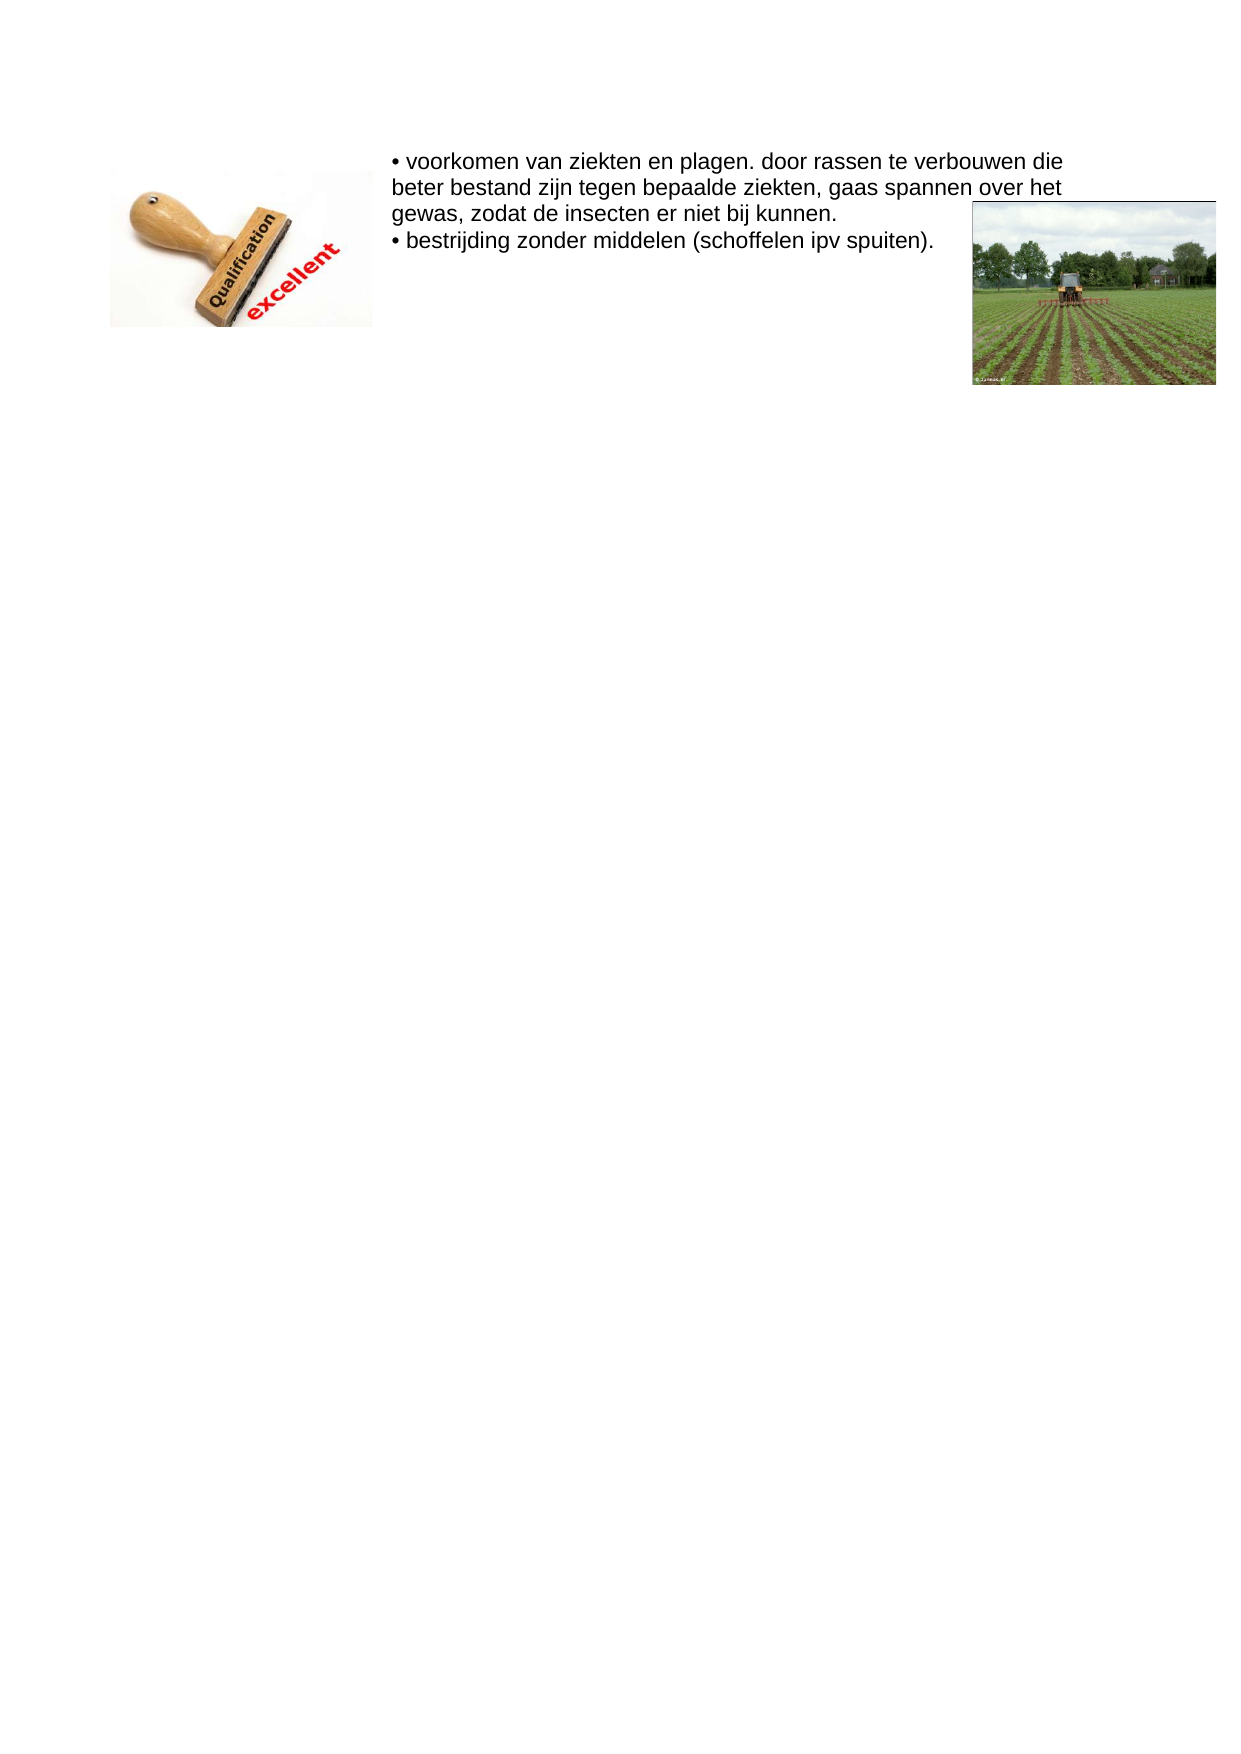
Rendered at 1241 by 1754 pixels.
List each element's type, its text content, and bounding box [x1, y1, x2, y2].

text • bestrijding zonder middelen (schoffelen ipv spuiten). [373, 227, 972, 253]
picture [110, 171, 373, 327]
picture [972, 201, 1217, 385]
text • voorkomen van ziekten en plagen. door rassen te verbouwen die beter bestand zijn tegen bepaalde ziekten, gaas spannen over het gewas, zodat de insecten er niet bij kunnen. [148, 148, 1093, 227]
